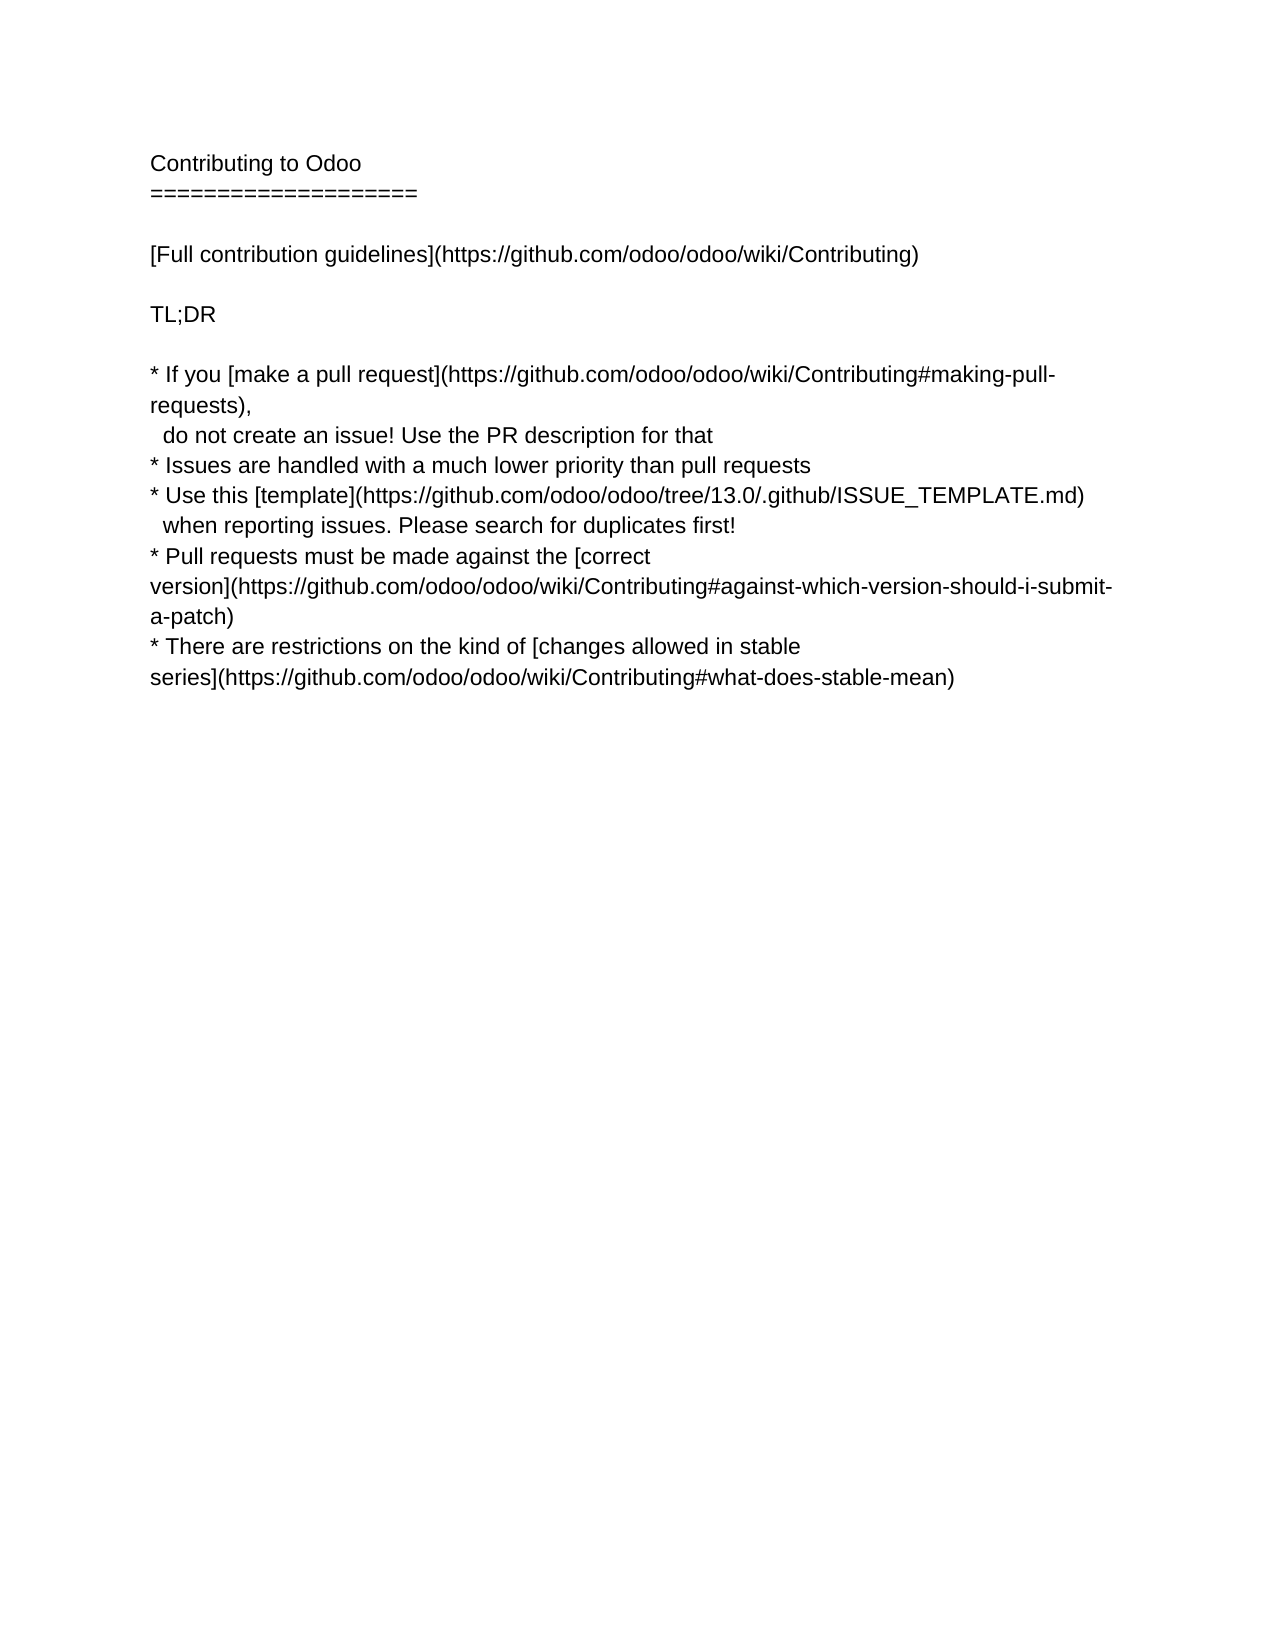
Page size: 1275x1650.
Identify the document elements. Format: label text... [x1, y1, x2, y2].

text * If you [make a pull request](https://github.com/odoo/odoo/wiki/Contributing#making-pull-requests), [150, 361, 1125, 418]
text when reporting issues. Please search for duplicates first! [150, 512, 1125, 539]
text TL;DR [150, 301, 1125, 327]
text [Full contribution guidelines](https://github.com/odoo/odoo/wiki/Contributing) [150, 241, 1125, 267]
text do not create an issue! Use the PR description for that [150, 422, 1125, 448]
text * Use this [template](https://github.com/odoo/odoo/tree/13.0/.github/ISSUE_TEMPLATE.md) [150, 482, 1125, 509]
text * Issues are handled with a much lower priority than pull requests [150, 452, 1125, 478]
text Contributing to Odoo [150, 150, 1125, 176]
text ==================== [150, 180, 1125, 207]
text * There are restrictions on the kind of [changes allowed in stable series](https://github.com/odoo/odoo/wiki/Contributing#what-does-stable-mean) [150, 633, 1125, 690]
text * Pull requests must be made against the [correct version](https://github.com/odoo/odoo/wiki/Contributing#against-which-version-should-i-submit-a-patch) [150, 543, 1125, 629]
